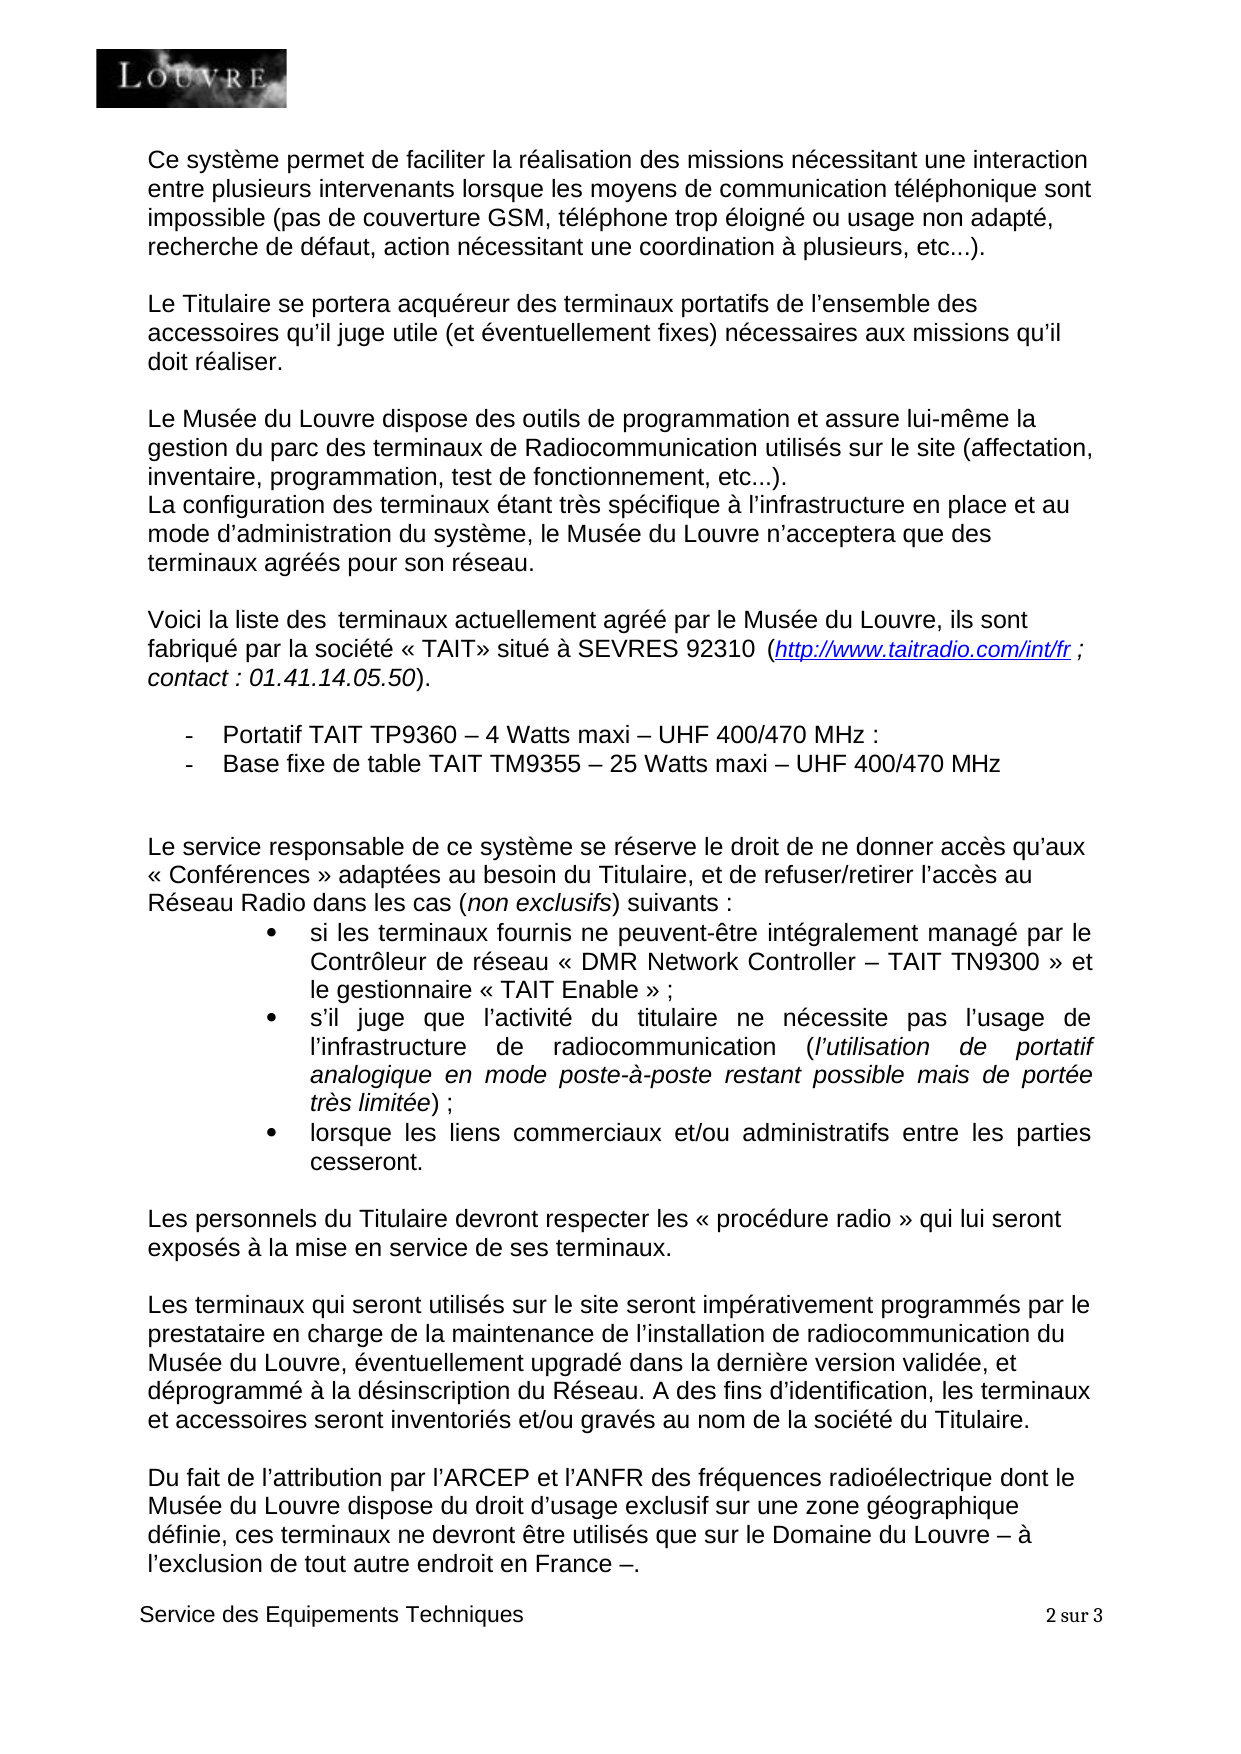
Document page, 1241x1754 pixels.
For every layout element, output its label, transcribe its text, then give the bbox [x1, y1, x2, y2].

text Du fait de l’attribution par l’ARCEP et l’ANFR des fréquences radioélectrique dont le Musée du Louvre dispose du droit d’usage exclusif sur une zone géographique définie, ces terminaux ne devront être utilisés que sur le Domaine du Louvre – à l’exclusion de tout autre endroit en France –. [147, 1463, 1082, 1578]
list Portatif TAIT TP9360 – 4 Watts maxi – UHF 400/470 MHz : [185, 721, 1107, 749]
text Voici la liste des terminaux actuellement agréé par le Musée du Louvre, ils sont fabriqué par la société « TAIT» situé à SEVRES 92310 (http://www.taitradio.com/int/fr ; contact : 01.41.14.05.50). [147, 606, 1107, 692]
list lorsque les liens commerciaux et/ou administratifs entre les parties cesseront. [267, 1118, 1092, 1175]
text La configuration des terminaux étant très spécifique à l’infrastructure en place et au mode d’administration du système, le Musée du Louvre n’acceptera que des terminaux agréés pour son réseau. [147, 490, 1082, 577]
list s’il juge que l’activité du titulaire ne nécessite pas l’usage de l’infrastructure de radiocommunication (l’utilisation de portatif analogique en mode poste-à-poste restant possible mais de portée très limitée) ; [267, 1004, 1093, 1117]
picture [96, 49, 287, 108]
text Le Titulaire se portera acquéreur des terminaux portatifs de l’ensemble des accessoires qu’il juge utile (et éventuellement fixes) nécessaires aux missions qu’il doit réaliser. [147, 289, 1082, 375]
list Base fixe de table TAIT TM9355 – 25 Watts maxi – UHF 400/470 MHz [185, 749, 1107, 778]
text Ce système permet de faciliter la réalisation des missions nécessitant une interaction entre plusieurs intervenants lorsque les moyens de communication téléphonique sont impossible (pas de couverture GSM, téléphone trop éloigné ou usage non adapté, recherche de défaut, action nécessitant une coordination à plusieurs, etc...). [147, 145, 1107, 260]
list si les terminaux fournis ne peuvent-être intégralement managé par le Contrôleur de réseau « DMR Network Controller – TAIT TN9300 » et le gestionnaire « TAIT Enable » ; [267, 918, 1093, 1004]
text Le service responsable de ce système se réserve le droit de ne donner accès qu’aux [147, 832, 1107, 861]
text Les personnels du Titulaire devront respecter les « procédure radio » qui lui seront exposés à la mise en service de ses terminaux. [147, 1204, 1107, 1261]
text « Conférences » adaptées au besoin du Titulaire, et de refuser/retirer l’accès au Réseau Radio dans les cas (non exclusifs) suivants : [147, 861, 1107, 917]
text Le Musée du Louvre dispose des outils de programmation et assure lui-même la gestion du parc des terminaux de Radiocommunication utilisés sur le site (affectation, inventaire, programmation, test de fonctionnement, etc...). [147, 404, 1107, 490]
text Les terminaux qui seront utilisés sur le site seront impérativement programmés par le prestataire en charge de la maintenance de l’installation de radiocommunication du Musée du Louvre, éventuellement upgradé dans la dernière version validée, et déprogrammé à la désinscription du Réseau. A des fins d’identification, les terminaux et accessoires seront inventoriés et/ou gravés au nom de la société du Titulaire. [147, 1290, 1104, 1434]
